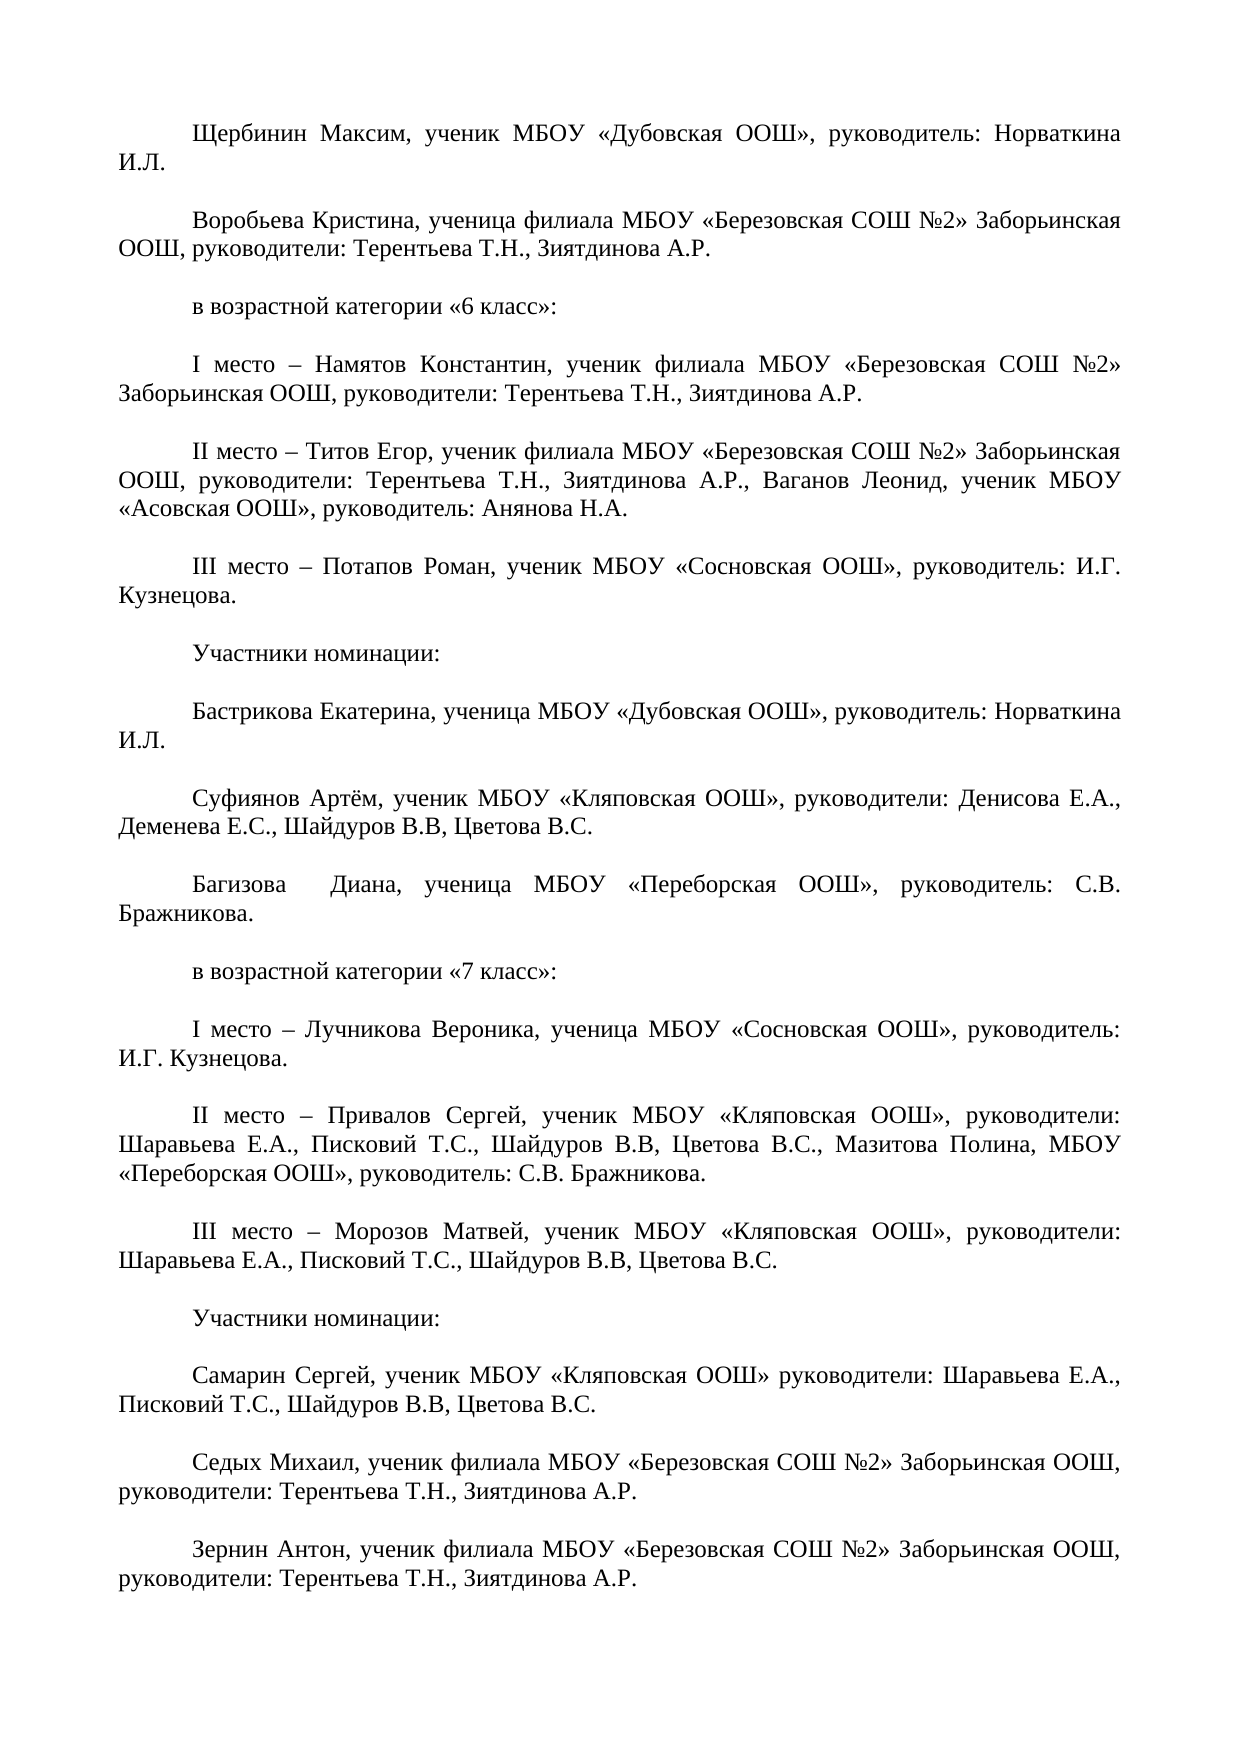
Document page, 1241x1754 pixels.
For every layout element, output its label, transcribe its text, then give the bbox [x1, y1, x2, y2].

text Седых Михаил, ученик филиала МБОУ «Березовская СОШ №2» Заборьинская ООШ, руководители: Терентьева Т.Н., Зиятдинова А.Р. [118, 1447, 1122, 1505]
text III место – Потапов Роман, ученик МБОУ «Сосновская ООШ», руководитель: И.Г. Кузнецова. [118, 551, 1122, 609]
text Бастрикова Екатерина, ученица МБОУ «Дубовская ООШ», руководитель: Норваткина И.Л. [118, 696, 1122, 753]
text Участники номинации: [118, 1303, 1122, 1331]
text I место – Намятов Константин, ученик филиала МБОУ «Березовская СОШ №2» Заборьинская ООШ, руководители: Терентьева Т.Н., Зиятдинова А.Р. [118, 349, 1122, 407]
text Участники номинации: [118, 638, 1122, 667]
text Самарин Сергей, ученик МБОУ «Кляповская ООШ» руководители: Шаравьева Е.А., Писковий Т.С., Шайдуров В.В, Цветова В.С. [118, 1361, 1122, 1418]
text Багизова Диана, ученица МБОУ «Переборская ООШ», руководитель: С.В. Бражникова. [118, 869, 1122, 927]
text II место – Титов Егор, ученик филиала МБОУ «Березовская СОШ №2» Заборьинская ООШ, руководители: Терентьева Т.Н., Зиятдинова А.Р., Ваганов Леонид, ученик МБОУ «Асовская ООШ», руководитель: Анянова Н.А. [118, 436, 1122, 522]
text в возрастной категории «7 класс»: [118, 956, 1122, 985]
text в возрастной категории «6 класс»: [118, 291, 1122, 320]
text III место – Морозов Матвей, ученик МБОУ «Кляповская ООШ», руководители: Шаравьева Е.А., Писковий Т.С., Шайдуров В.В, Цветова В.С. [118, 1216, 1122, 1273]
text Щербинин Максим, ученик МБОУ «Дубовская ООШ», руководитель: Норваткина И.Л. [118, 118, 1122, 176]
text Зернин Антон, ученик филиала МБОУ «Березовская СОШ №2» Заборьинская ООШ, руководители: Терентьева Т.Н., Зиятдинова А.Р. [118, 1534, 1122, 1591]
text II место – Привалов Сергей, ученик МБОУ «Кляповская ООШ», руководители: Шаравьева Е.А., Писковий Т.С., Шайдуров В.В, Цветова В.С., Мазитова Полина, МБОУ «Переборская ООШ», руководитель: С.В. Бражникова. [118, 1101, 1122, 1187]
text I место – Лучникова Вероника, ученица МБОУ «Сосновская ООШ», руководитель: И.Г. Кузнецова. [118, 1014, 1122, 1071]
text Суфиянов Артём, ученик МБОУ «Кляповская ООШ», руководители: Денисова Е.А., Деменева Е.С., Шайдуров В.В, Цветова В.С. [118, 783, 1122, 840]
text Воробьева Кристина, ученица филиала МБОУ «Березовская СОШ №2» Заборьинская ООШ, руководители: Терентьева Т.Н., Зиятдинова А.Р. [118, 205, 1122, 262]
